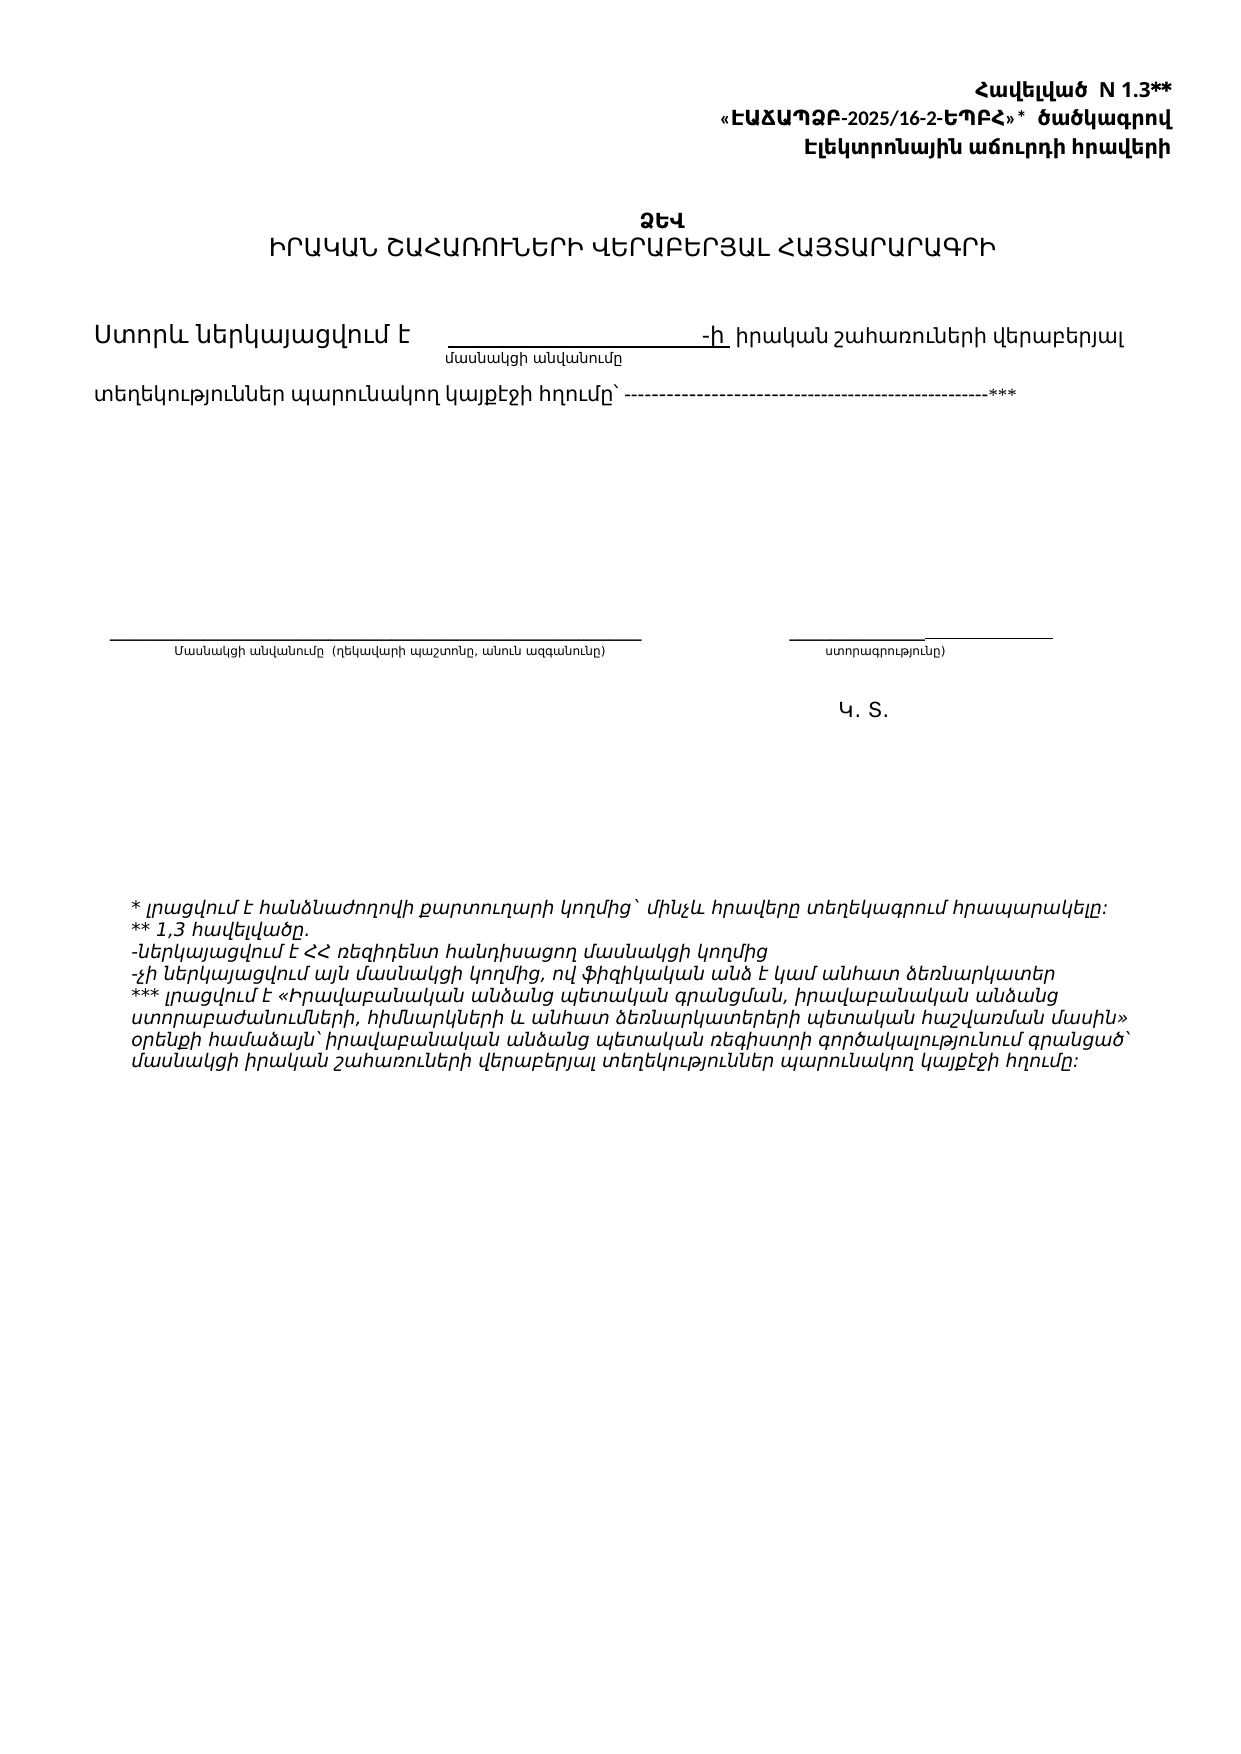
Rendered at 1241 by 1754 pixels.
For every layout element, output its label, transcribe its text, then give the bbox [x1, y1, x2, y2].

text մասնակցի անվանումը [94, 350, 1171, 379]
text ՁԵՎ [94, 209, 1171, 233]
text ** 1,3 հավելվածը․ [131, 919, 1171, 941]
text Էլեկտրոնային աճուրդի հրավերի [94, 132, 1171, 160]
text տեղեկություններ պարունակող կայքէջի հղումը՝ ----------------------------------------------------*** [94, 379, 1171, 408]
text ԻՐԱԿԱՆ ՇԱՀԱՌՈՒՆԵՐԻ ՎԵՐԱԲԵՐՅԱԼ ՀԱՅՏԱՐԱՐԱԳՐԻ [94, 233, 1171, 262]
text Կ. Տ. [94, 698, 1171, 722]
text «ԷԱՃԱՊՁԲ-2025/16-2-ԵՊԲՀ»* ծածկագրով [94, 103, 1171, 132]
text *** լրացվում է «Իրավաբանական անձանց պետական գրանցման, իրավաբանական անձանց ստորաբաժանումների, հիմնարկների և անհատ ձեռնարկատերերի պետական հաշվառման մասին» օրենքի համաձայն՝ իրավաբանական անձանց պետական ռեգիստրի գործակալությունում գրանցած՝ մասնակցի իրական շահառուների վերաբերյալ տեղեկություններ պարունակող կայքէջի հղումը: [131, 985, 1171, 1072]
text -չի ներկայացվում այն մասնակցի կողմից, ով ֆիզիկական անձ է կամ անհատ ձեռնարկատեր [131, 963, 1171, 985]
text ___________________________________________________ _____________ Մասնակցի անվանումը (ղեկավարի պաշտոնը, անուն ազգանունը) ստորագրությունը) [94, 617, 1171, 669]
text * լրացվում է հանձնաժողովի քարտուղարի կողմից` մինչև հրավերը տեղեկագրում հրապարակելը: [131, 897, 1171, 919]
text Ստորև ներկայացվում է -ի իրական շահառուների վերաբերյալ [94, 321, 1171, 350]
text Հավելված N 1.3** [94, 75, 1171, 103]
text -ներկայացվում է ՀՀ ռեզիդենտ հանդիսացող մասնակցի կողմից [131, 941, 1171, 963]
